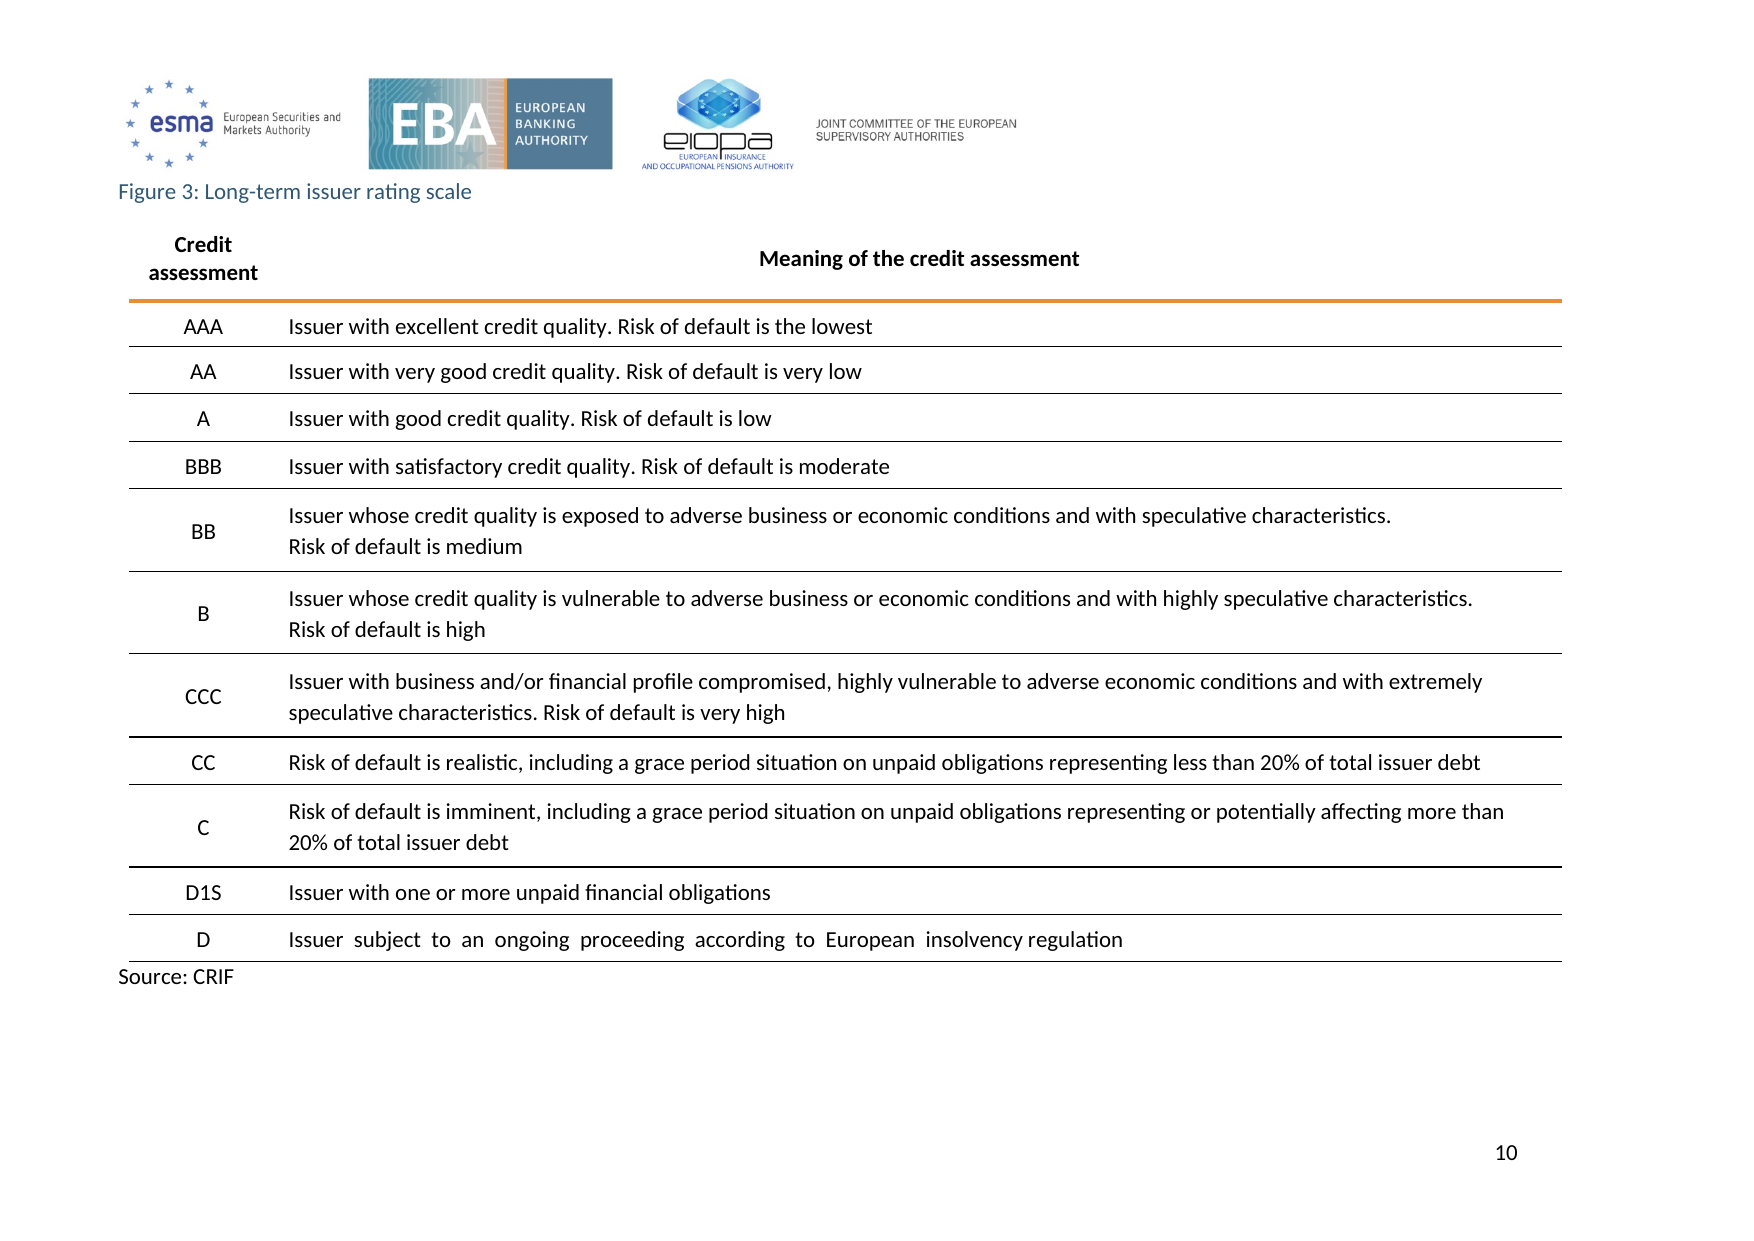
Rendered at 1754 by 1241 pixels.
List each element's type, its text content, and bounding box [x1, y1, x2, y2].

table_cell D1S [129, 868, 277, 914]
picture [118, 73, 1029, 174]
table_cell B [129, 572, 277, 653]
table_cell BB [129, 489, 277, 571]
table_cell Issuer with one or more unpaid financial obligations [277, 868, 1562, 914]
table_cell CC [129, 738, 277, 784]
table_cell Issuer with excellent credit quality. Risk of default is the lowest [277, 303, 1562, 346]
table_cell D [129, 915, 277, 961]
table_cell Issuer with business and/or financial profile compromised, highly vulnerable to adverse economic conditions and with extremely speculative characteristics. Risk of default is very high [277, 654, 1562, 736]
table_header Credit assessment [129, 218, 277, 299]
table_cell AAA [129, 303, 277, 346]
table_cell Issuer with good credit quality. Risk of default is low [277, 394, 1562, 441]
table_cell Issuer with satisfactory credit quality. Risk of default is moderate [277, 442, 1562, 488]
table_cell Issuer whose credit quality is vulnerable to adverse business or economic conditions and with highly speculative characteristics. Risk of default is high [277, 572, 1562, 653]
table_header Meaning of the credit assessment [277, 218, 1562, 299]
table_cell Risk of default is imminent, including a grace period situation on unpaid obligations representing or potentially affecting more than 20% of total issuer debt [277, 785, 1562, 866]
table_cell BBB [129, 442, 277, 488]
table_cell AA [129, 347, 277, 393]
table_cell Issuer with very good credit quality. Risk of default is very low [277, 347, 1562, 393]
table_cell CCC [129, 654, 277, 736]
table_cell C [129, 785, 277, 866]
table_cell Issuer whose credit quality is exposed to adverse business or economic conditions and with speculative characteristics. Risk of default is medium [277, 489, 1562, 571]
title Figure 3: Long-term issuer rating scale [118, 177, 1518, 205]
table_cell A [129, 394, 277, 441]
table_cell Risk of default is realistic, including a grace period situation on unpaid obligations representing less than 20% of total issuer debt [277, 738, 1562, 784]
table_cell Issuer subject to an ongoing proceeding according to European insolvency regulation [277, 915, 1562, 961]
text Source: CRIF [118, 962, 1518, 990]
